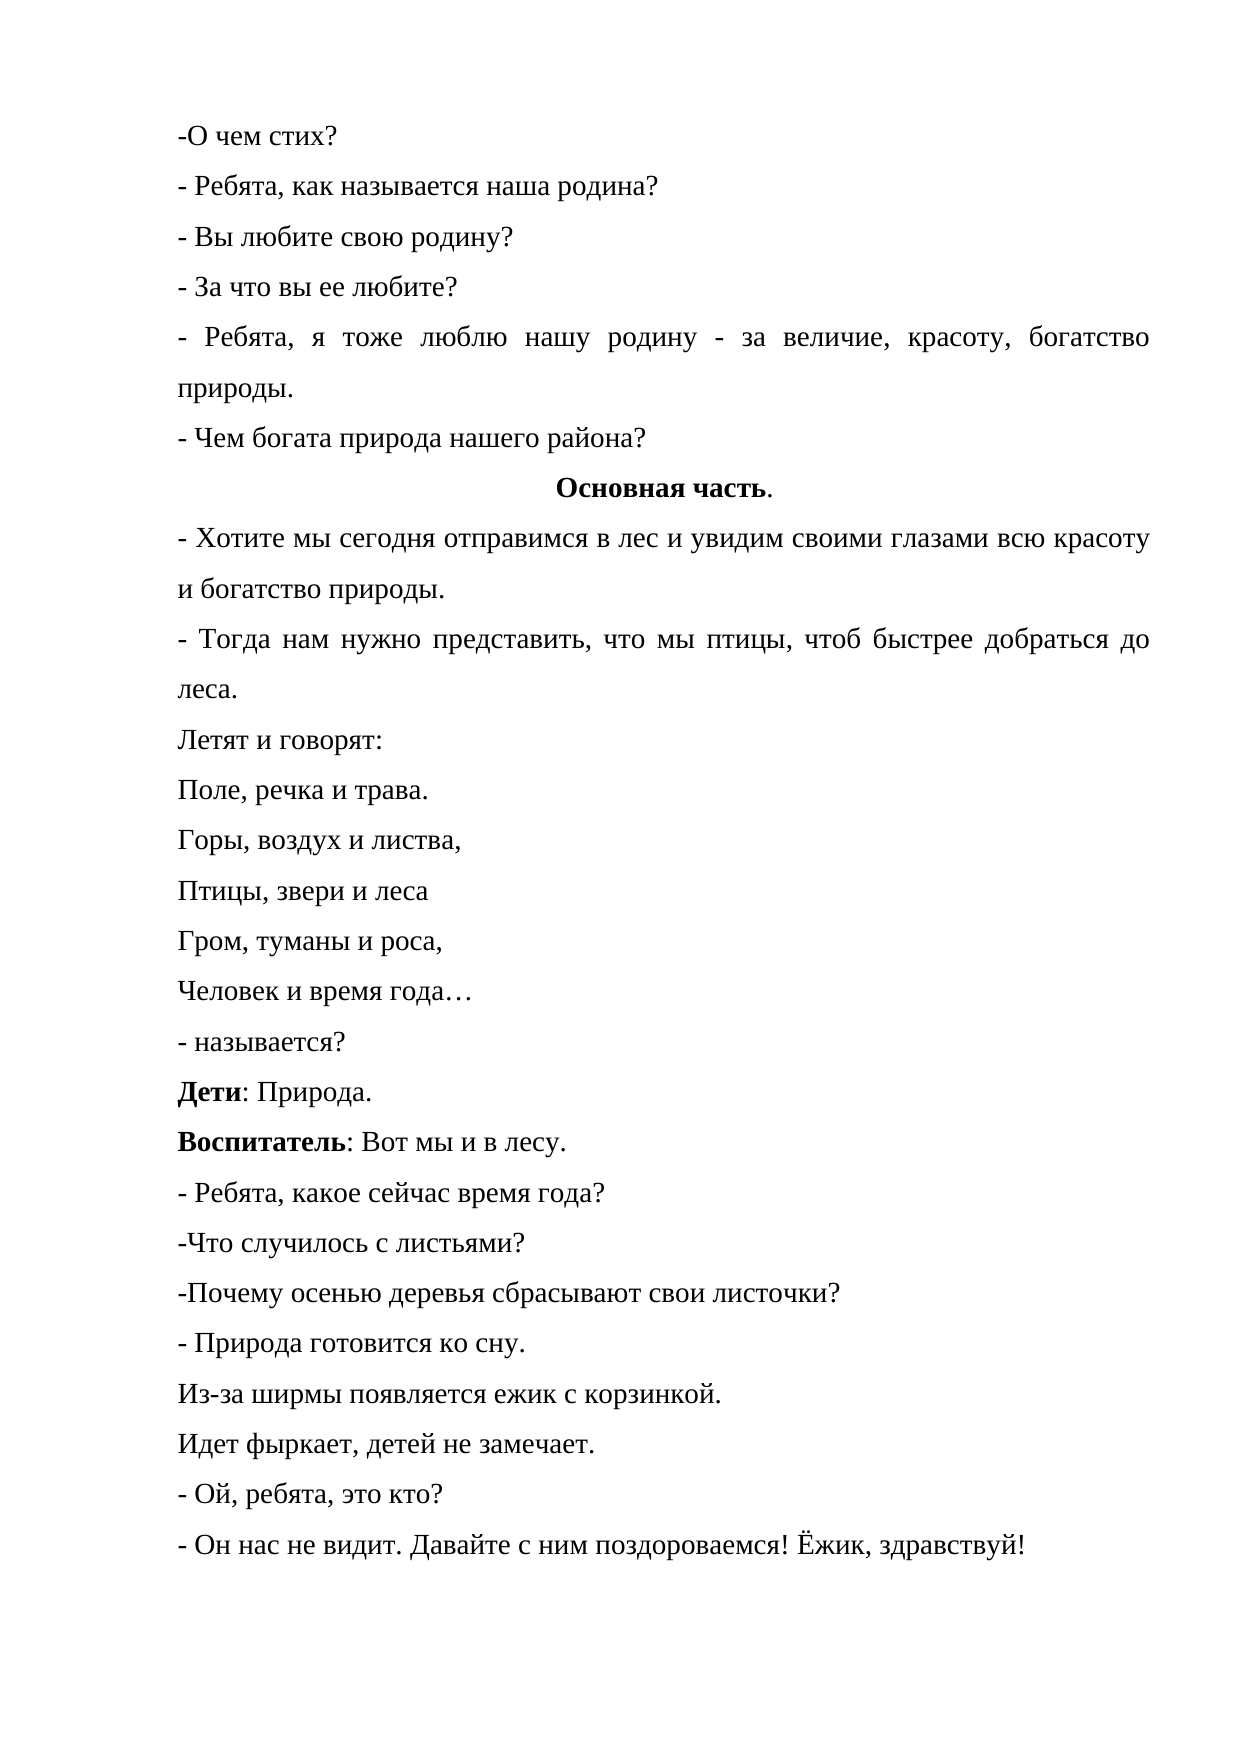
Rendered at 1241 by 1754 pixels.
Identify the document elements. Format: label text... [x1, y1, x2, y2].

text - Чем богата природа нашего района? [177, 420, 1152, 453]
text -О чем стих? [177, 118, 1152, 152]
text Летят и говорят: [177, 722, 1152, 755]
text Воспитатель: Вот мы и в лесу. [177, 1124, 1152, 1158]
text - Природа готовится ко сну. [177, 1326, 1152, 1359]
text -Почему осенью деревья сбрасывают свои листочки? [177, 1275, 1152, 1309]
text - Ребята, как называется наша родина? [177, 168, 1152, 202]
text - За что вы ее любите? [177, 269, 1152, 303]
text - называется? [177, 1024, 1152, 1057]
text - Он нас не видит. Давайте с ним поздороваемся! Ёжик, здравствуй! [177, 1527, 1152, 1560]
text - Вы любите свою родину? [177, 219, 1152, 252]
text Идет фыркает, детей не замечает. [177, 1426, 1152, 1460]
text Из-за ширмы появляется ежик с корзинкой. [177, 1376, 1152, 1409]
text Поле, речка и трава. [177, 772, 1152, 806]
text - Ребята, какое сейчас время года? [177, 1175, 1152, 1208]
text Гром, туманы и роса, [177, 923, 1152, 957]
text Птицы, звери и леса [177, 873, 1152, 906]
text Человек и время года… [177, 973, 1152, 1007]
text Основная часть. [177, 470, 1152, 504]
text - Хотите мы сегодня отправимся в лес и увидим своими глазами всю красоту и богатство природы. [177, 521, 1152, 604]
text Дети: Природа. [177, 1074, 1152, 1108]
text - Ребята, я тоже люблю нашу родину - за величие, красоту, богатство природы. [177, 319, 1152, 403]
text - Тогда нам нужно представить, что мы птицы, чтоб быстрее добраться до леса. [177, 621, 1152, 705]
text - Ой, ребята, это кто? [177, 1477, 1152, 1510]
text -Что случилось с листьями? [177, 1225, 1152, 1258]
text Горы, воздух и листва, [177, 822, 1152, 856]
